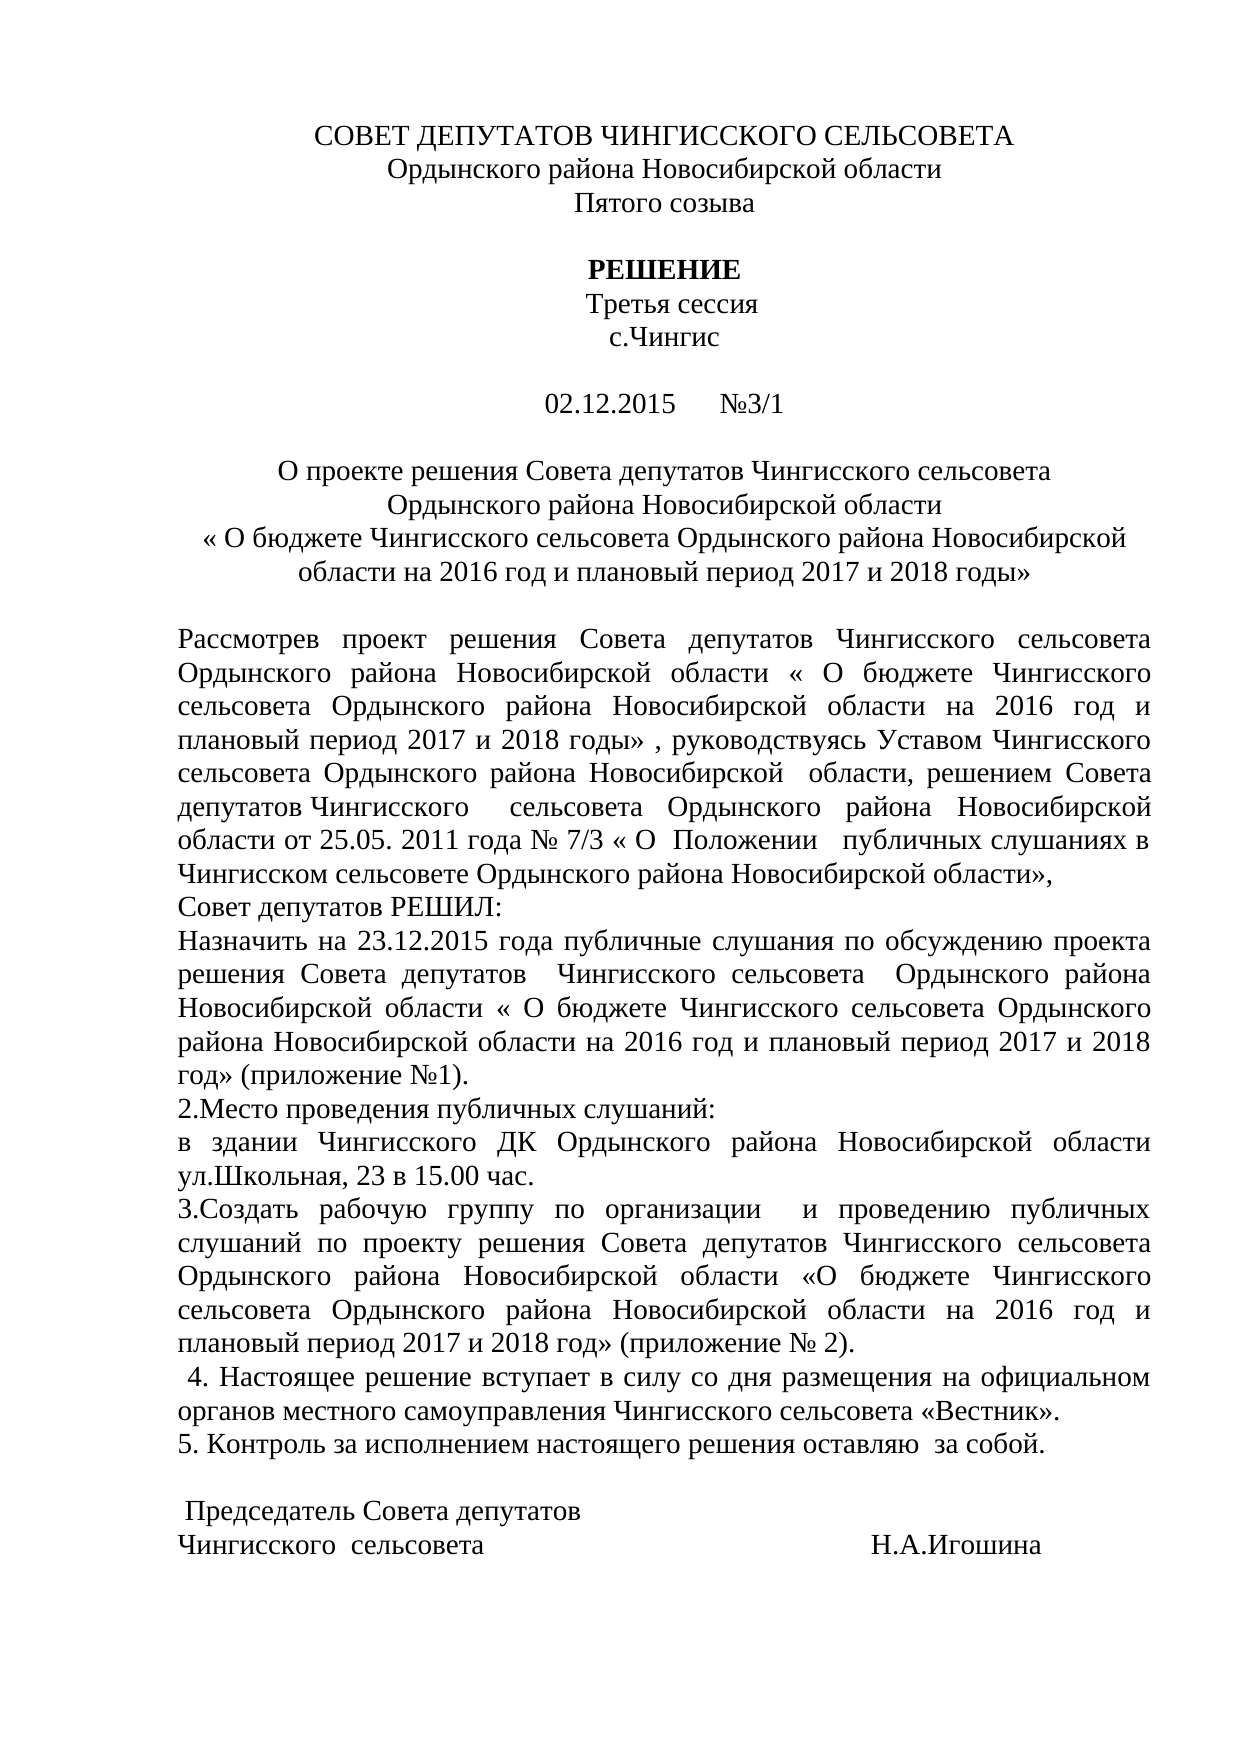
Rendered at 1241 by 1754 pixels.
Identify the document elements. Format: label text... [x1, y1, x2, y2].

text Назначить на 23.12.2015 года публичные слушания по обсуждению проекта решения Совета депутатов Чингисского сельсовета Ордынского района Новосибирской области « О бюджете Чингисского сельсовета Ордынского района Новосибирской области на 2016 год и плановый период 2017 и 2018 год» (приложение №1). [177, 923, 1152, 1091]
text 2.Место проведения публичных слушаний: [177, 1091, 1152, 1124]
text Рассмотрев проект решения Совета депутатов Чингисского сельсовета Ордынского района Новосибирской области « О бюджете Чингисского сельсовета Ордынского района Новосибирской области на 2016 год и плановый период 2017 и 2018 годы» , руководствуясь Уставом Чингисского сельсовета Ордынского района Новосибирской области, решением Совета депутатов Чингисского сельсовета Ордынского района Новосибирской области от 25.05. 2011 года № 7/3 « О Положении публичных слушаниях в Чингисском сельсовете Ордынского района Новосибирской области», [177, 621, 1152, 889]
text Председатель Совета депутатов [177, 1493, 1152, 1527]
text СОВЕТ ДЕПУТАТОВ ЧИНГИССКОГО СЕЛЬСОВЕТА [177, 118, 1152, 152]
text РЕШЕНИЕ [177, 252, 1152, 286]
text 5. Контроль за исполнением настоящего решения оставляю за собой. [177, 1426, 1152, 1460]
text 3.Создать рабочую группу по организации и проведению публичных слушаний по проекту решения Совета депутатов Чингисского сельсовета Ордынского района Новосибирской области «О бюджете Чингисского сельсовета Ордынского района Новосибирской области на 2016 год и плановый период 2017 и 2018 год» (приложение № 2). [177, 1191, 1152, 1359]
text Пятого созыва [177, 185, 1152, 219]
text с.Чингис [177, 319, 1152, 353]
text Ордынского района Новосибирской области [177, 487, 1152, 521]
text 4. Настоящее решение вступает в силу со дня размещения на официальном органов местного самоуправления Чингисского сельсовета «Вестник». [177, 1359, 1152, 1426]
text Третья сессия [177, 286, 1152, 319]
text Чингисского сельсовета Н.А.Игошина [177, 1527, 1152, 1560]
text « О бюджете Чингисского сельсовета Ордынского района Новосибирской области на 2016 год и плановый период 2017 и 2018 годы» [177, 521, 1152, 588]
text О проекте решения Совета депутатов Чингисского сельсовета [177, 453, 1152, 487]
text в здании Чингисского ДК Ордынского района Новосибирской области ул.Школьная, 23 в 15.00 час. [177, 1124, 1152, 1191]
text Ордынского района Новосибирской области [177, 152, 1152, 185]
text Совет депутатов РЕШИЛ: [177, 889, 1152, 923]
text 02.12.2015 №3/1 [177, 386, 1152, 420]
